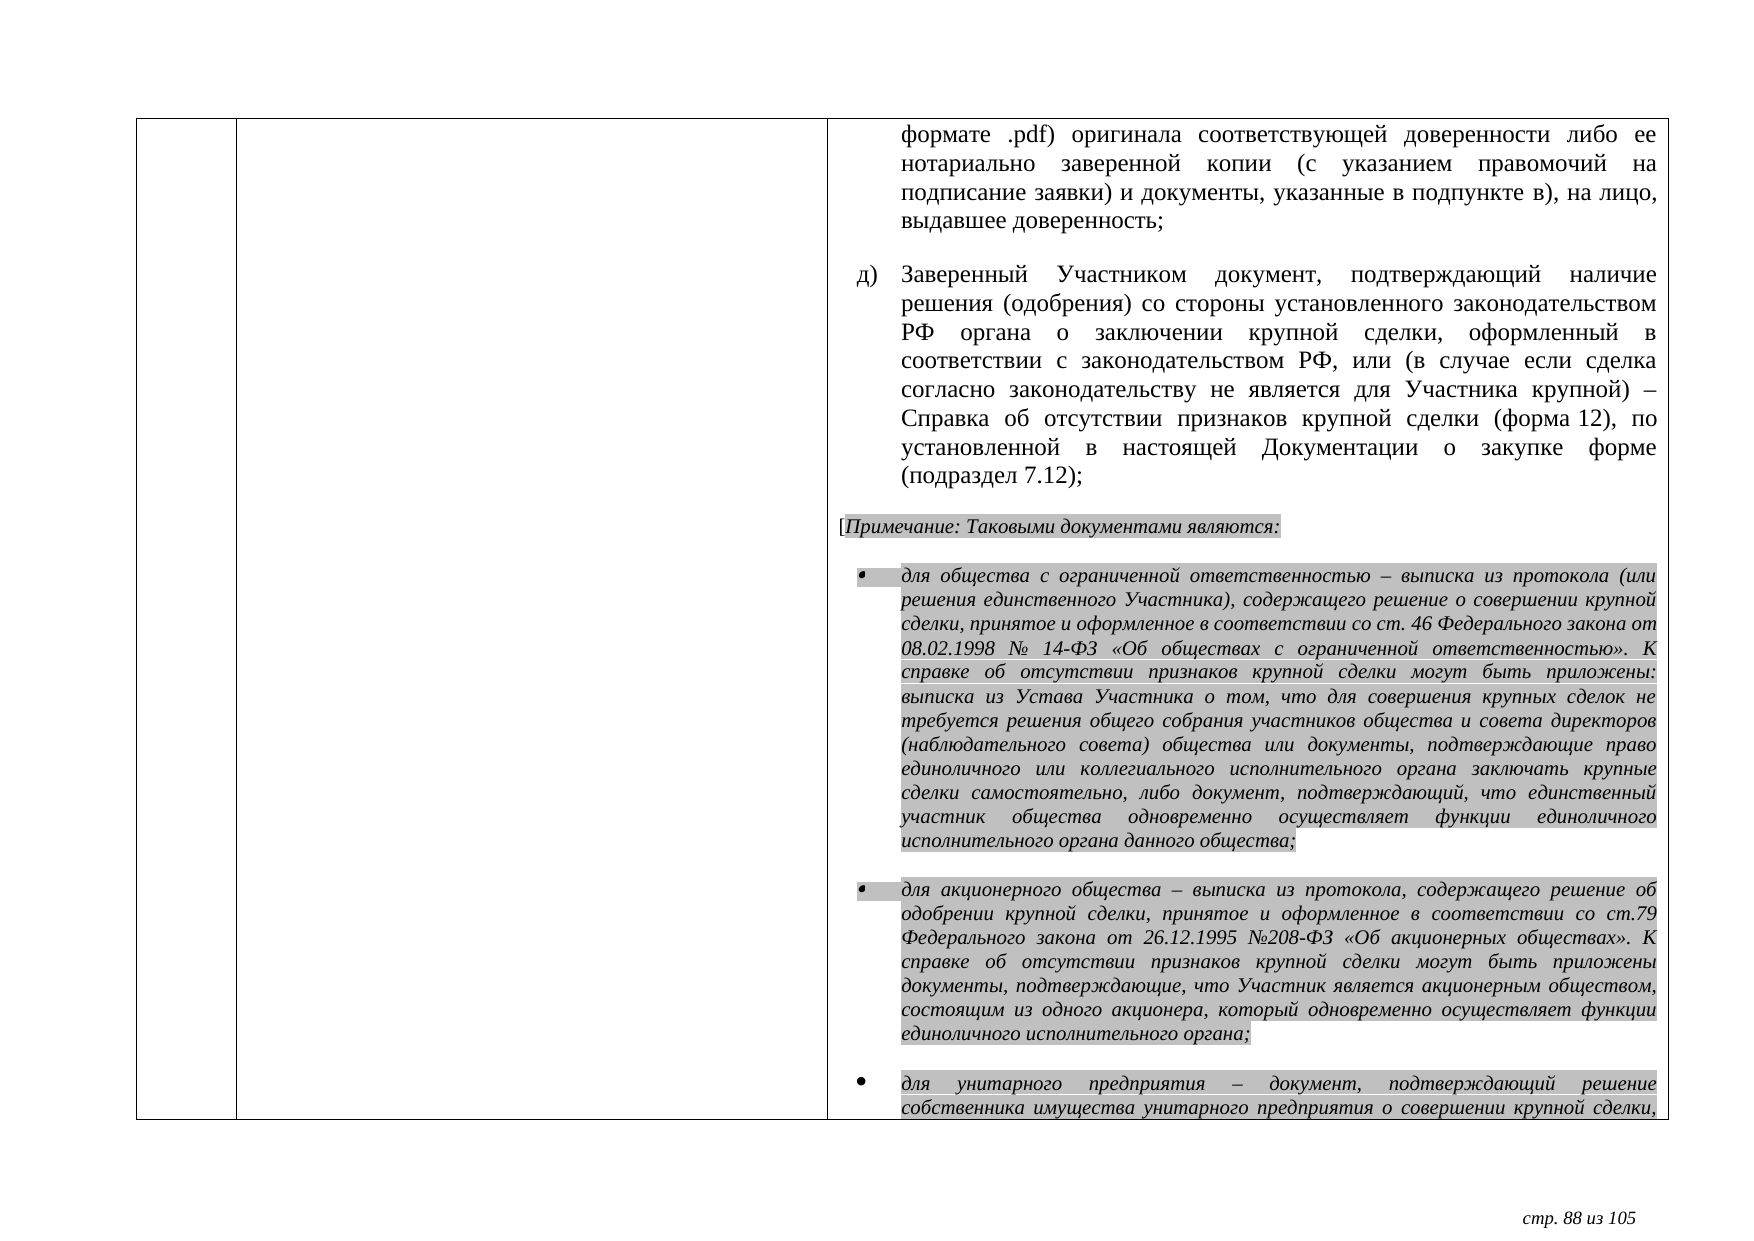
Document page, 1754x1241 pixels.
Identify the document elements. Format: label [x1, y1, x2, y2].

table_cell [137, 119, 236, 1119]
table_cell [237, 119, 827, 1119]
table_cell [828, 119, 1668, 1119]
